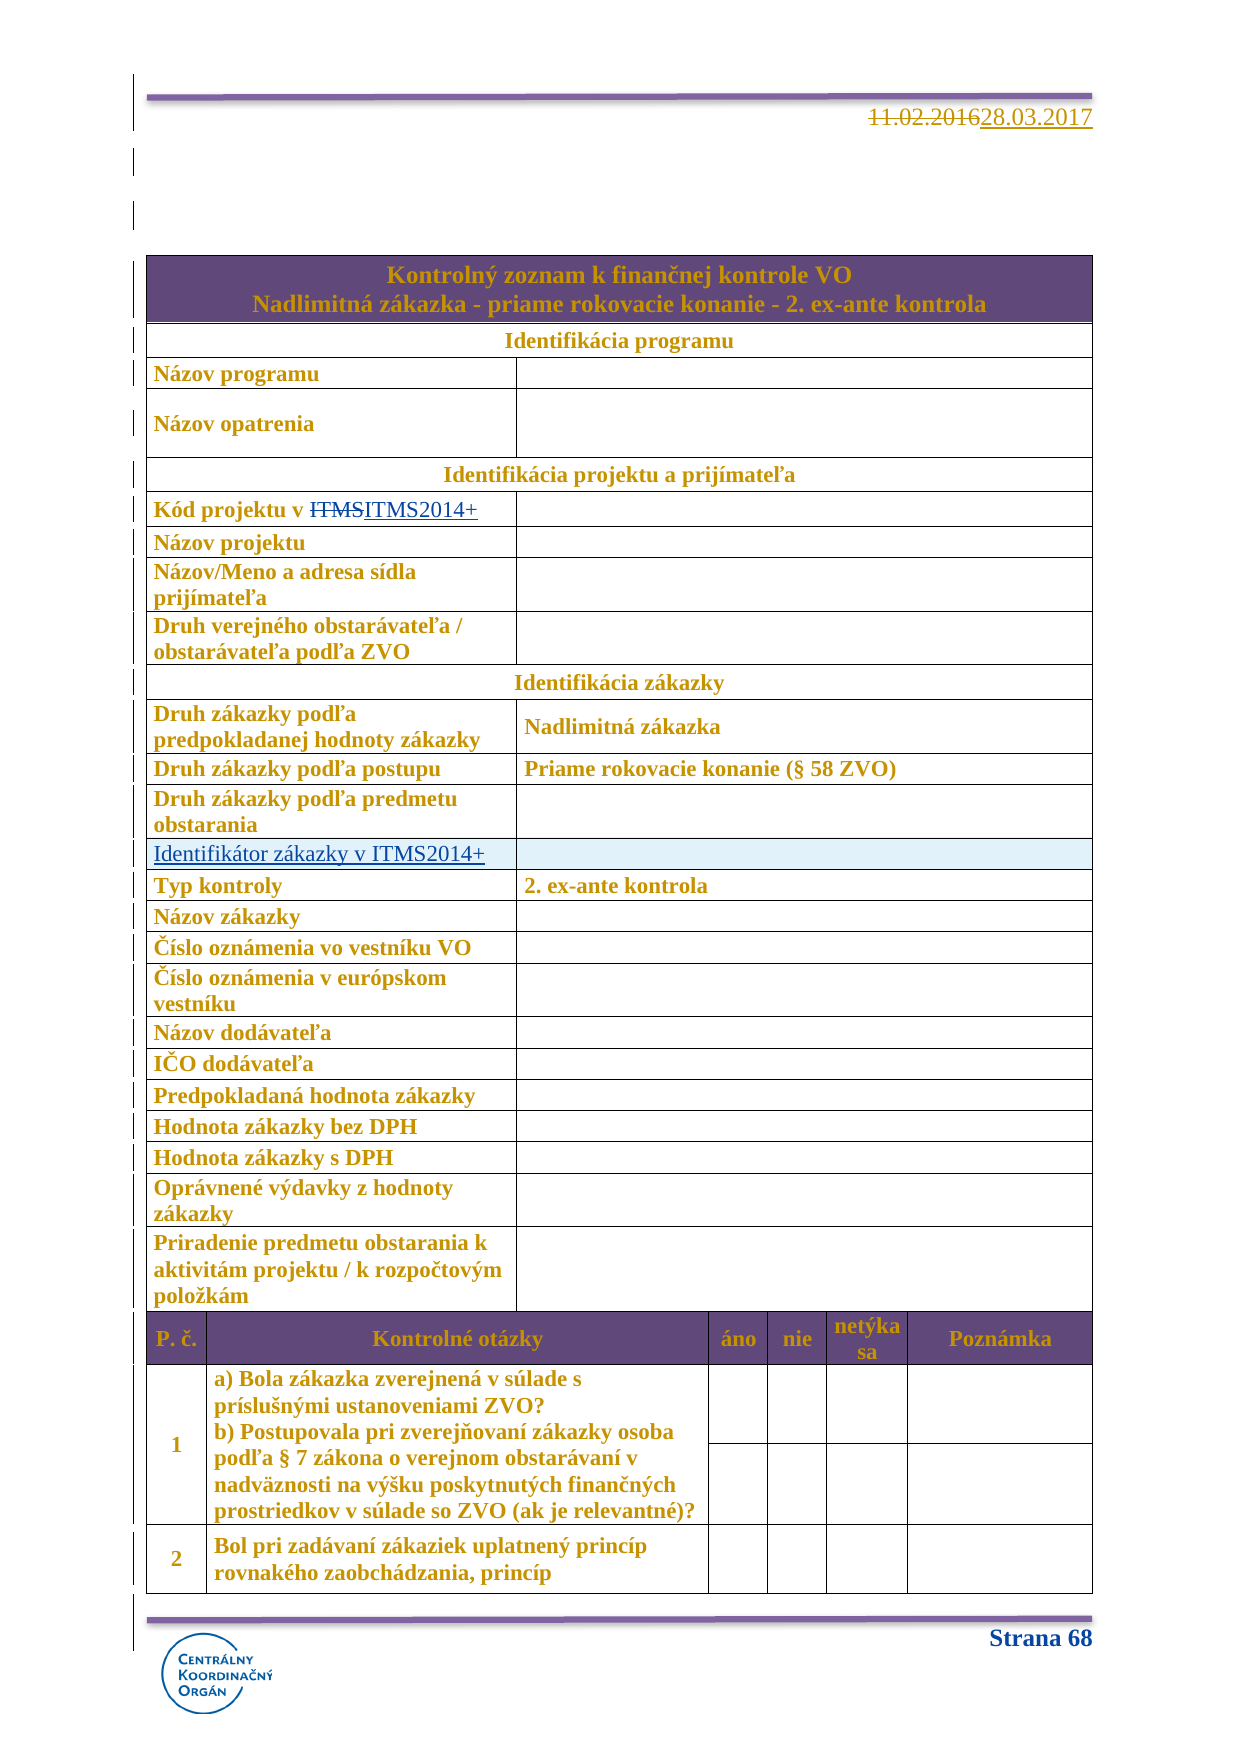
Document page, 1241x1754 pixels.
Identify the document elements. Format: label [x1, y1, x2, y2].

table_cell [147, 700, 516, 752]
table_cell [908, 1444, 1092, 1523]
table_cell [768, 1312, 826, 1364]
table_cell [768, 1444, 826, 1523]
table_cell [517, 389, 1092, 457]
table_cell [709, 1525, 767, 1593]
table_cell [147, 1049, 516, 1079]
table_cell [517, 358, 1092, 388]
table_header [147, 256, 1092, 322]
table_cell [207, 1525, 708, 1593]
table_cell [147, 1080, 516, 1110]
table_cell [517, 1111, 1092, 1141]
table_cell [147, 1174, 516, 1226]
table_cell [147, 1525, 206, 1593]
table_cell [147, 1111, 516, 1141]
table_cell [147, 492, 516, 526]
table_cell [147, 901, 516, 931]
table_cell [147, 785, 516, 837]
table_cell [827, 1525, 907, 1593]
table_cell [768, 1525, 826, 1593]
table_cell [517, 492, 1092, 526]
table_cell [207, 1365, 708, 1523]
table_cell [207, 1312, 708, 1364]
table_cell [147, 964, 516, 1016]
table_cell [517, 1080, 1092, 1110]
picture [159, 1631, 272, 1713]
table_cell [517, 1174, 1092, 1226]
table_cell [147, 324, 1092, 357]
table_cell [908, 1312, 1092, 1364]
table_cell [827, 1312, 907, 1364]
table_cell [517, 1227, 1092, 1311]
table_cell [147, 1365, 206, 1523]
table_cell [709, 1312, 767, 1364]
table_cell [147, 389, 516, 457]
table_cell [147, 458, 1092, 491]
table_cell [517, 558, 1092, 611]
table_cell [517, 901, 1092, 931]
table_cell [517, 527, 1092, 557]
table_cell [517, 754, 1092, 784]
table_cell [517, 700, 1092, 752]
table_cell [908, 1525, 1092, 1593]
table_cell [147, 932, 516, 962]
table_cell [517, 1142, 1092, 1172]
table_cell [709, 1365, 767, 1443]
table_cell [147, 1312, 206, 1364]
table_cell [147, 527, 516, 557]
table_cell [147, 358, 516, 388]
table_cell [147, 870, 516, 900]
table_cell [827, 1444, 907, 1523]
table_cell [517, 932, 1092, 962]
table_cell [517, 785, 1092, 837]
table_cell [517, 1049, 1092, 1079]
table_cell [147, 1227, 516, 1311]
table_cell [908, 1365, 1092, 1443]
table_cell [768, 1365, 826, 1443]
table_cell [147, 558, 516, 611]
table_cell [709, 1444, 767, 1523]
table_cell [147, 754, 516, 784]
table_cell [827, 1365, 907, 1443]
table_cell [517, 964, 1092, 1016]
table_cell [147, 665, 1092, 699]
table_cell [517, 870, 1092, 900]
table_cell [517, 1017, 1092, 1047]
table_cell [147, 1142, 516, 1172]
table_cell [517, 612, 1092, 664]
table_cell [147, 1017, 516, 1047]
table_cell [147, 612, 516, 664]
